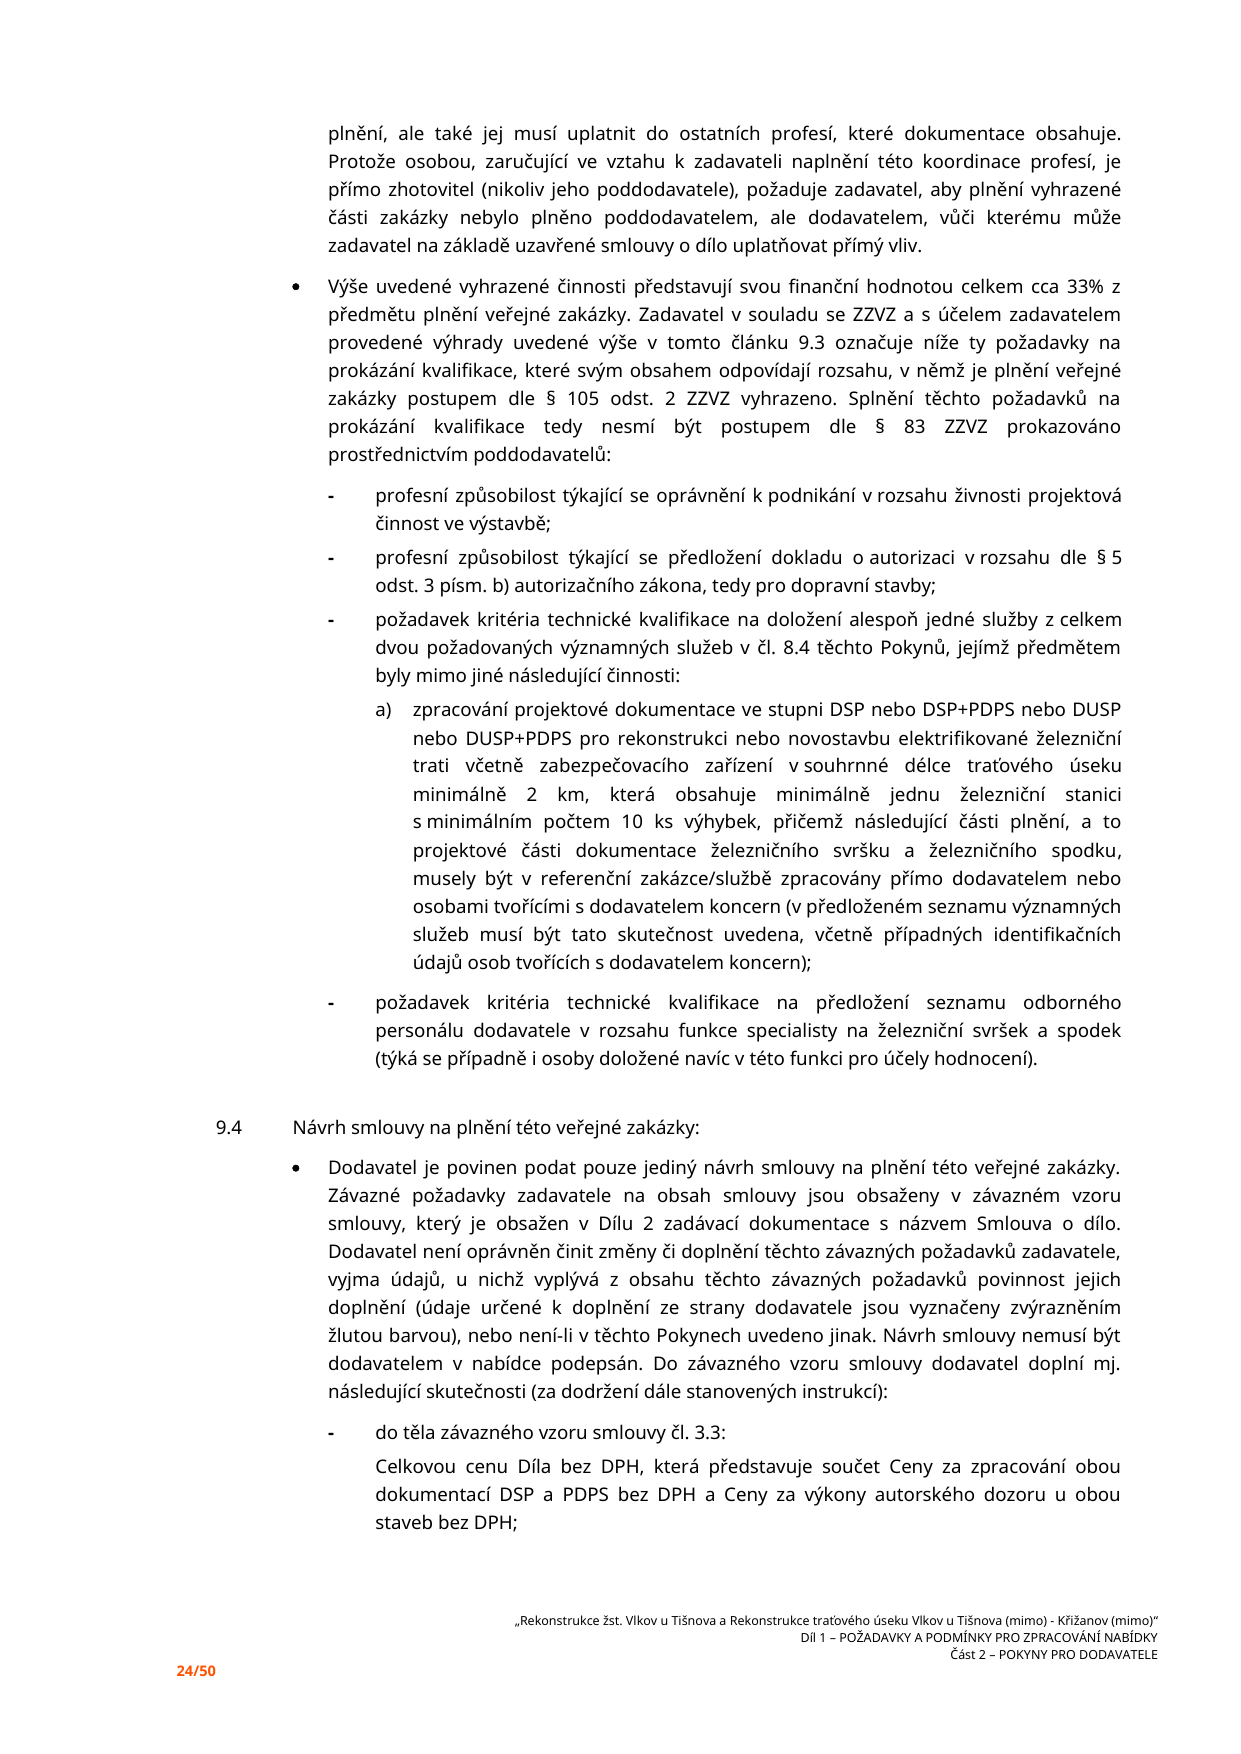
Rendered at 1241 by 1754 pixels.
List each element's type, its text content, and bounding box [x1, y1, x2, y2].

list Celkovou cenu Díla bez DPH, která představuje součet Ceny za zpracování obou dokumentací DSP a PDPS bez DPH a Ceny za výkony autorského dozoru u obou staveb bez DPH; [375, 1453, 1122, 1535]
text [292, 121, 1122, 258]
text Výše uvedené vyhrazené činnosti představují svou finanční hodnotou celkem cca 33% z předmětu plnění veřejné zakázky. Zadavatel v souladu se ZZVZ a s účelem zadavatelem provedené výhrady uvedené výše v tomto článku 9.3 označuje níže ty požadavky na prokázání kvalifikace, které svým obsahem odpovídají rozsahu, v němž je plnění veřejné zakázky postupem dle § 105 odst. 2 ZZVZ vyhrazeno. Splnění těchto požadavků na prokázání kvalifikace tedy nesmí být postupem dle § 83 ZZVZ prokazováno prostřednictvím poddodavatelů: [292, 273, 1122, 467]
text Dodavatel je povinen podat pouze jediný návrh smlouvy na plnění této veřejné zakázky. Závazné požadavky zadavatele na obsah smlouvy jsou obsaženy v závazném vzoru smlouvy, který je obsažen v Dílu 2 zadávací dokumentace s názvem Smlouva o dílo. Dodavatel není oprávněn činit změny či doplnění těchto závazných požadavků zadavatele, vyjma údajů, u nichž vyplývá z obsahu těchto závazných požadavků povinnost jejich doplnění (údaje určené k doplnění ze strany dodavatele jsou vyznačeny zvýrazněním žlutou barvou), nebo není-li v těchto Pokynech uvedeno jinak. Návrh smlouvy nemusí být dodavatelem v nabídce podepsán. Do závazného vzoru smlouvy dodavatel doplní mj. následující skutečnosti (za dodržení dále stanovených instrukcí): [292, 1154, 1122, 1404]
text profesní způsobilost týkající se oprávnění k podnikání v rozsahu živnosti projektová činnost ve výstavbě; [328, 482, 1122, 535]
text Návrh smlouvy na plnění této veřejné zakázky: [216, 1114, 1122, 1139]
text požadavek kritéria technické kvalifikace na doložení alespoň jedné služby z celkem dvou požadovaných významných služeb v čl. 8.4 těchto Pokynů, jejímž předmětem byly mimo jiné následující činnosti: [328, 606, 1122, 688]
list zpracování projektové dokumentace ve stupni DSP nebo DSP+PDPS nebo DUSP nebo DUSP+PDPS pro rekonstrukci nebo novostavbu elektrifikované železniční trati včetně zabezpečovacího zařízení v souhrnné délce traťového úseku minimálně 2 km, která obsahuje minimálně jednu železniční stanici s minimálním počtem 10 ks výhybek, přičemž následující části plnění, a to projektové části dokumentace železničního svršku a železničního spodku, musely být v referenční zakázce/službě zpracovány přímo dodavatelem nebo osobami tvořícími s dodavatelem koncern (v předloženém seznamu významných služeb musí být tato skutečnost uvedena, včetně případných identifikačních údajů osob tvořících s dodavatelem koncern); [375, 697, 1122, 974]
text profesní způsobilost týkající se předložení dokladu o autorizaci v rozsahu dle § 5 odst. 3 písm. b) autorizačního zákona, tedy pro dopravní stavby; [328, 544, 1122, 598]
text do těla závazného vzoru smlouvy čl. 3.3: [328, 1419, 1122, 1445]
text požadavek kritéria technické kvalifikace na předložení seznamu odborného personálu dodavatele v rozsahu funkce specialisty na železniční svršek a spodek (týká se případně i osoby doložené navíc v této funkci pro účely hodnocení). [328, 989, 1122, 1071]
